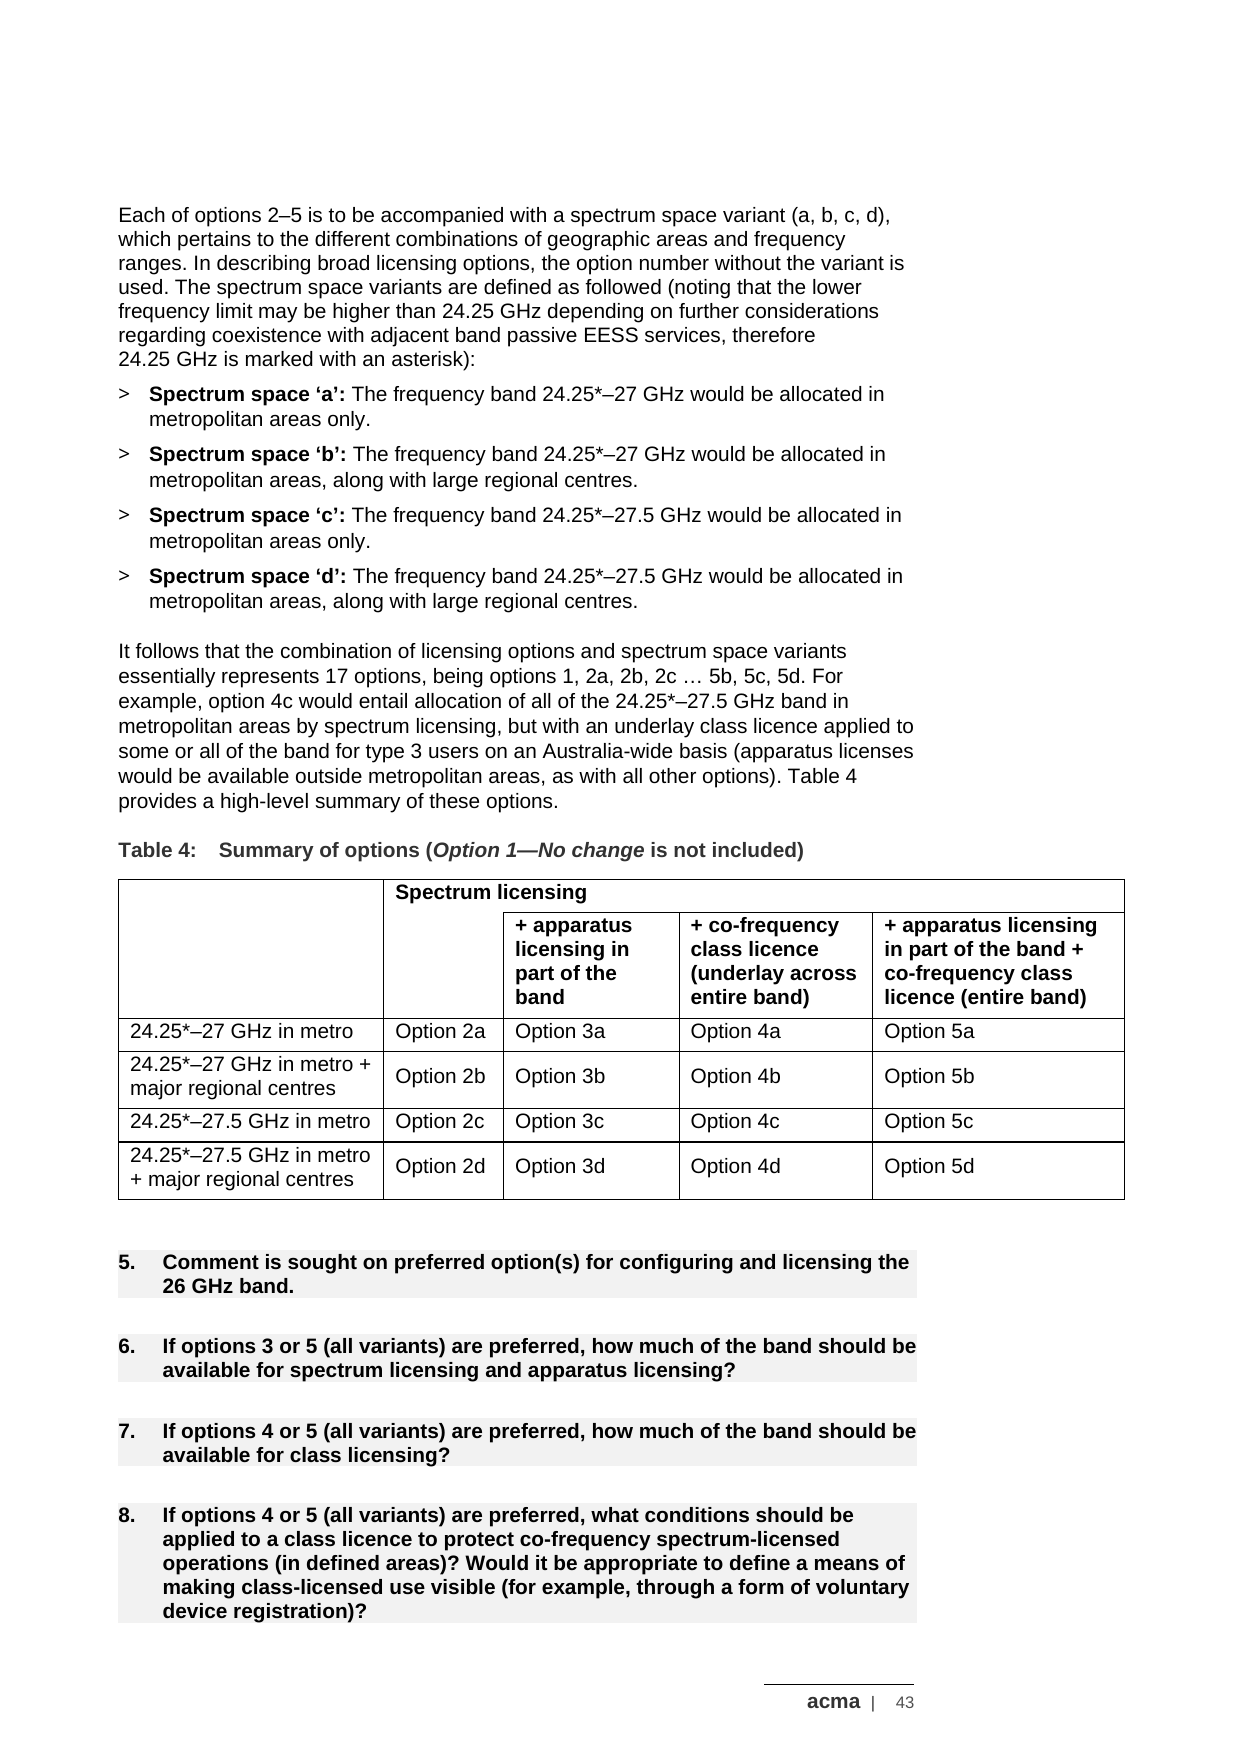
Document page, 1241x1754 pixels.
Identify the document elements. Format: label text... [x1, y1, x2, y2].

table_cell Option 4d [680, 1143, 872, 1199]
table_cell Option 4a [680, 1019, 872, 1051]
table_cell Option 5b [873, 1052, 1124, 1108]
list Spectrum space ‘c’: The frequency band 24.25*–27.5 GHz would be allocated in metropolitan areas only. [118, 500, 917, 552]
table_cell Option 3a [504, 1019, 679, 1051]
table_cell Option 3c [504, 1109, 679, 1141]
table_cell Option 4b [680, 1052, 872, 1108]
table_cell Option 5a [873, 1019, 1124, 1051]
table_cell Option 4c [680, 1109, 872, 1141]
table_cell Option 5c [873, 1109, 1124, 1141]
list Spectrum space ‘b’: The frequency band 24.25*–27 GHz would be allocated in metropolitan areas, along with large regional centres. [118, 439, 917, 492]
table_header Spectrum licensing [384, 880, 1124, 912]
table_cell Option 3b [504, 1052, 679, 1108]
table_cell [384, 912, 503, 1017]
table_cell Option 2a [384, 1019, 503, 1051]
text It follows that the combination of licensing options and spectrum space variants essentially represents 17 options, being options 1, 2a, 2b, 2c … 5b, 5c, 5d. For example, option 4c would entail allocation of all of the 24.25*–27.5 GHz band in metropolitan areas by spectrum licensing, but with an underlay class licence applied to some or all of the band for type 3 users on an Australia-wide basis (apparatus licenses would be available outside metropolitan areas, as with all other options). Table 4 provides a high-level summary of these options. [118, 638, 917, 813]
list Spectrum space ‘a’: The frequency band 24.25*–27 GHz would be allocated in metropolitan areas only. [118, 379, 917, 431]
table_cell Option 3d [504, 1143, 679, 1199]
list Each of options 2–5 is to be accompanied with a spectrum space variant (a, b, c, d), which pertains to the different combinations of geographic areas and frequency ranges. In describing broad licensing options, the option number without the variant is used. The spectrum space variants are defined as followed (noting that the lower frequency limit may be higher than 24.25 GHz depending on further considerations regarding coexistence with adjacent band passive EESS services, therefore 24.25 GHz is marked with an asterisk): [118, 203, 917, 370]
list Comment is sought on preferred option(s) for configuring and licensing the 26 GHz band. [118, 1250, 917, 1298]
table_cell 24.25*–27 GHz in metro [119, 1019, 383, 1051]
table_cell 24.25*–27.5 GHz in metro + major regional centres [119, 1143, 383, 1199]
list Spectrum space ‘d’: The frequency band 24.25*–27.5 GHz would be allocated in metropolitan areas, along with large regional centres. [118, 561, 917, 613]
table_cell + apparatus licensing in part of the band + co-frequency class licence (entire band) [873, 913, 1124, 1017]
table_cell Option 2d [384, 1143, 503, 1199]
table_cell 24.25*–27.5 GHz in metro [119, 1109, 383, 1141]
table_cell Option 2c [384, 1109, 503, 1141]
table_cell + apparatus licensing in part of the band [504, 913, 679, 1017]
table_header [119, 880, 383, 1017]
text Summary of options (Option 1—No change is not included) [118, 838, 917, 862]
list If options 4 or 5 (all variants) are preferred, how much of the band should be available for class licensing? [118, 1418, 917, 1466]
list If options 4 or 5 (all variants) are preferred, what conditions should be applied to a class licence to protect co-frequency spectrum-licensed operations (in defined areas)? Would it be appropriate to define a means of making class-licensed use visible (for example, through a form of voluntary device registration)? [118, 1503, 917, 1623]
table_cell Option 2b [384, 1052, 503, 1108]
list If options 3 or 5 (all variants) are preferred, how much of the band should be available for spectrum licensing and apparatus licensing? [118, 1334, 917, 1382]
table_cell + co-frequency class licence (underlay across entire band) [680, 913, 872, 1017]
table_cell 24.25*–27 GHz in metro + major regional centres [119, 1052, 383, 1108]
table_cell Option 5d [873, 1143, 1124, 1199]
